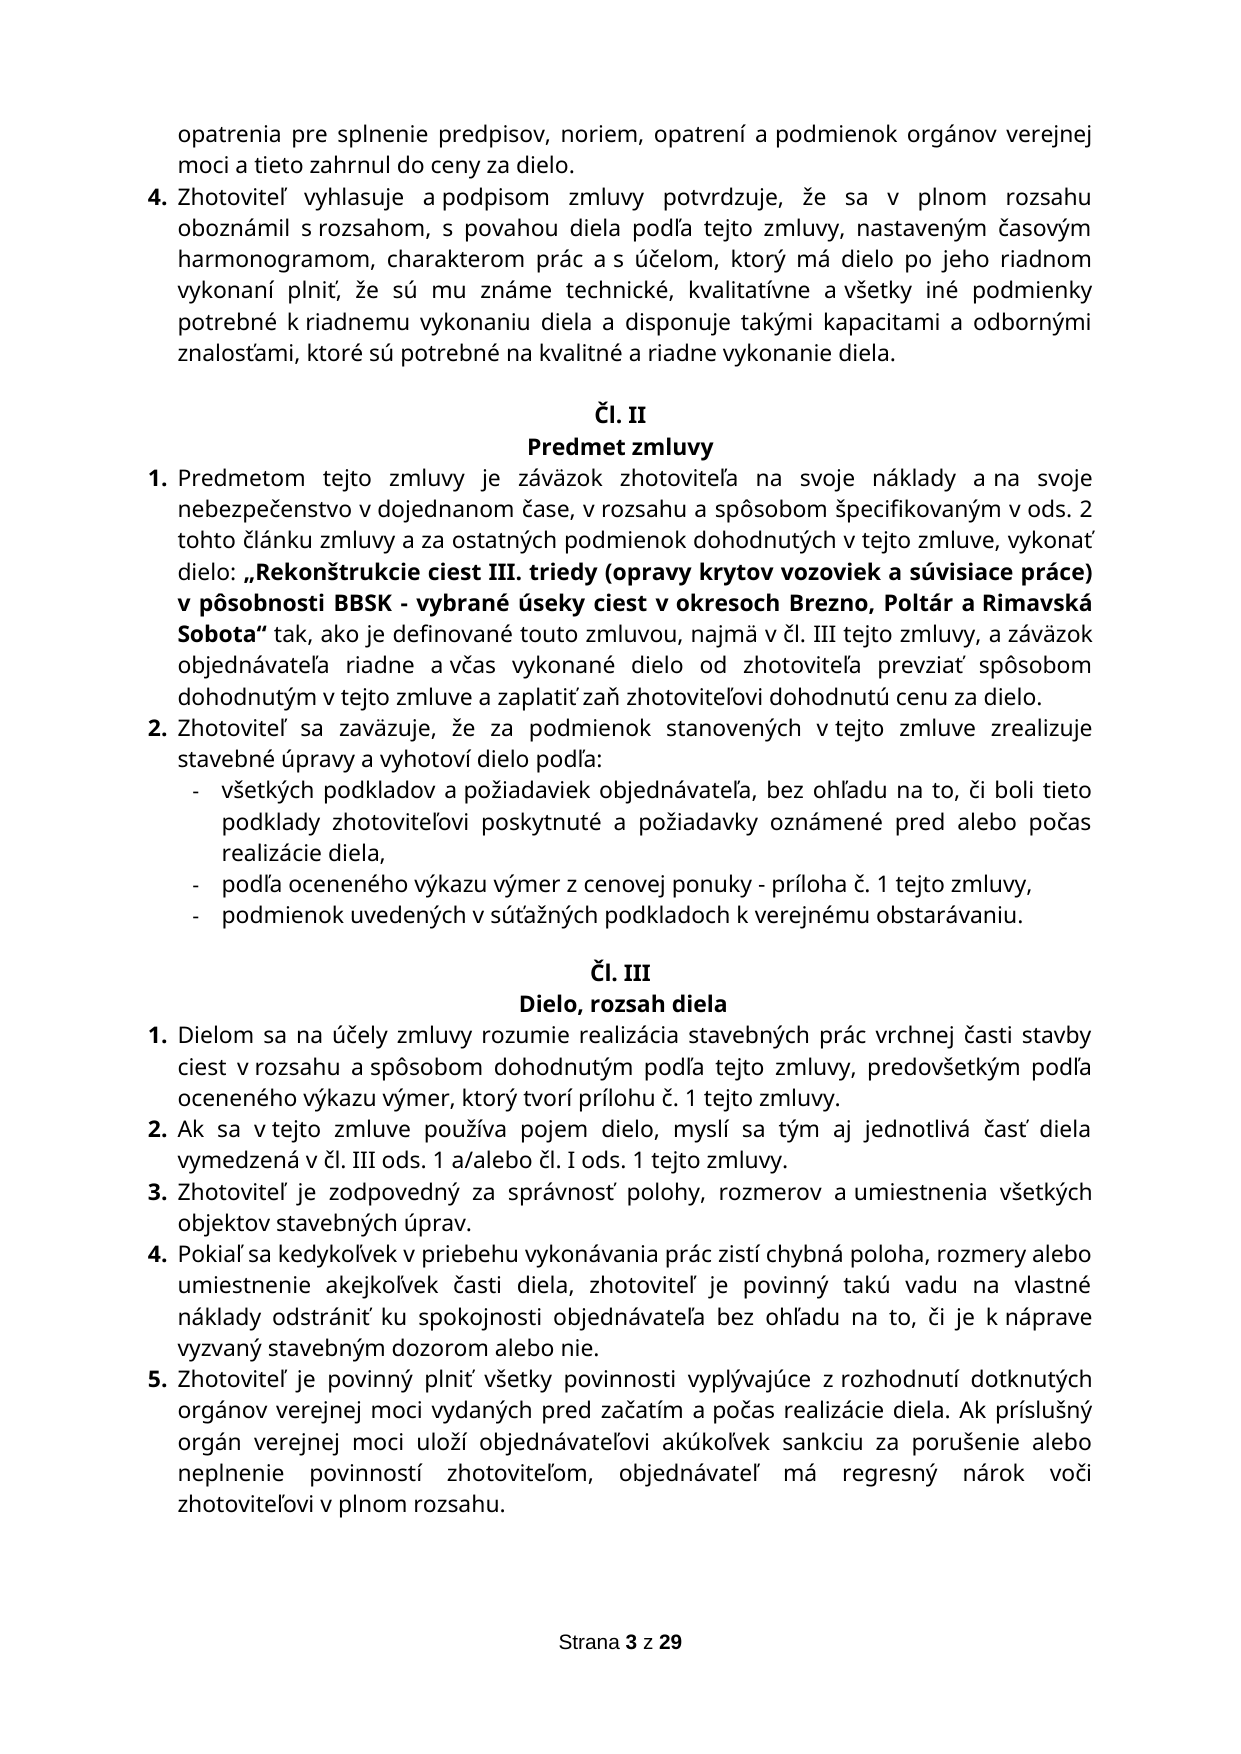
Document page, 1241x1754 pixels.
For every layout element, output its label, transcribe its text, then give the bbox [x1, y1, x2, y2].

list Zhotoviteľ sa zaväzuje, že za podmienok stanovených v tejto zmluve zrealizuje stavebné úpravy a vyhotoví dielo podľa: [148, 712, 1093, 774]
list Zhotoviteľ vyhlasuje a podpisom zmluvy potvrdzuje, že sa v plnom rozsahu oboznámil s rozsahom, s povahou diela podľa tejto zmluvy, nastaveným časovým harmonogramom, charakterom prác a s účelom, ktorý má dielo po jeho riadnom vykonaní plniť, že sú mu známe technické, kvalitatívne a všetky iné podmienky potrebné k riadnemu vykonaniu diela a disponuje takými kapacitami a odbornými znalosťami, ktoré sú potrebné na kvalitné a riadne vykonanie diela. [148, 181, 1093, 368]
text Čl. III [148, 957, 1093, 988]
text Čl. II [148, 399, 1093, 431]
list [148, 118, 1093, 181]
list Zhotoviteľ je povinný plniť všetky povinnosti vyplývajúce z rozhodnutí dotknutých orgánov verejnej moci vydaných pred začatím a počas realizácie diela. Ak príslušný orgán verejnej moci uloží objednávateľovi akúkoľvek sankciu za porušenie alebo neplnenie povinností zhotoviteľom, objednávateľ má regresný nárok voči zhotoviteľovi v plnom rozsahu. [148, 1363, 1093, 1519]
list Dielom sa na účely zmluvy rozumie realizácia stavebných prác vrchnej časti stavby ciest v rozsahu a spôsobom dohodnutým podľa tejto zmluvy, predovšetkým podľa oceneného výkazu výmer, ktorý tvorí prílohu č. 1 tejto zmluvy. [148, 1019, 1093, 1113]
text Dielo, rozsah diela [148, 988, 1093, 1019]
list Pokiaľ sa kedykoľvek v priebehu vykonávania prác zistí chybná poloha, rozmery alebo umiestnenie akejkoľvek časti diela, zhotoviteľ je povinný takú vadu na vlastné náklady odstrániť ku spokojnosti objednávateľa bez ohľadu na to, či je k náprave vyzvaný stavebným dozorom alebo nie. [148, 1238, 1093, 1363]
list Ak sa v tejto zmluve používa pojem dielo, myslí sa tým aj jednotlivá časť diela vymedzená v čl. III ods. 1 a/alebo čl. I ods. 1 tejto zmluvy. [148, 1113, 1093, 1176]
list podmienok uvedených v súťažných podkladoch k verejnému obstarávaniu. [192, 899, 1093, 931]
text Predmet zmluvy [148, 431, 1093, 462]
list všetkých podkladov a požiadaviek objednávateľa, bez ohľadu na to, či boli tieto podklady zhotoviteľovi poskytnuté a požiadavky oznámené pred alebo počas realizácie diela, [192, 774, 1093, 868]
list podľa oceneného výkazu výmer z cenovej ponuky - príloha č. 1 tejto zmluvy, [192, 868, 1093, 899]
list Predmetom tejto zmluvy je záväzok zhotoviteľa na svoje náklady a na svoje nebezpečenstvo v dojednanom čase, v rozsahu a spôsobom špecifikovaným v ods. 2 tohto článku zmluvy a za ostatných podmienok dohodnutých v tejto zmluve, vykonať dielo: „Rekonštrukcie ciest III. triedy (opravy krytov vozoviek a súvisiace práce) v pôsobnosti BBSK - vybrané úseky ciest v okresoch Brezno, Poltár a Rimavská Sobota“ tak, ako je definované touto zmluvou, najmä v čl. III tejto zmluvy, a záväzok objednávateľa riadne a včas vykonané dielo od zhotoviteľa prevziať spôsobom dohodnutým v tejto zmluve a zaplatiť zaň zhotoviteľovi dohodnutú cenu za dielo. [148, 462, 1093, 712]
list Zhotoviteľ je zodpovedný za správnosť polohy, rozmerov a umiestnenia všetkých objektov stavebných úprav. [148, 1176, 1093, 1238]
